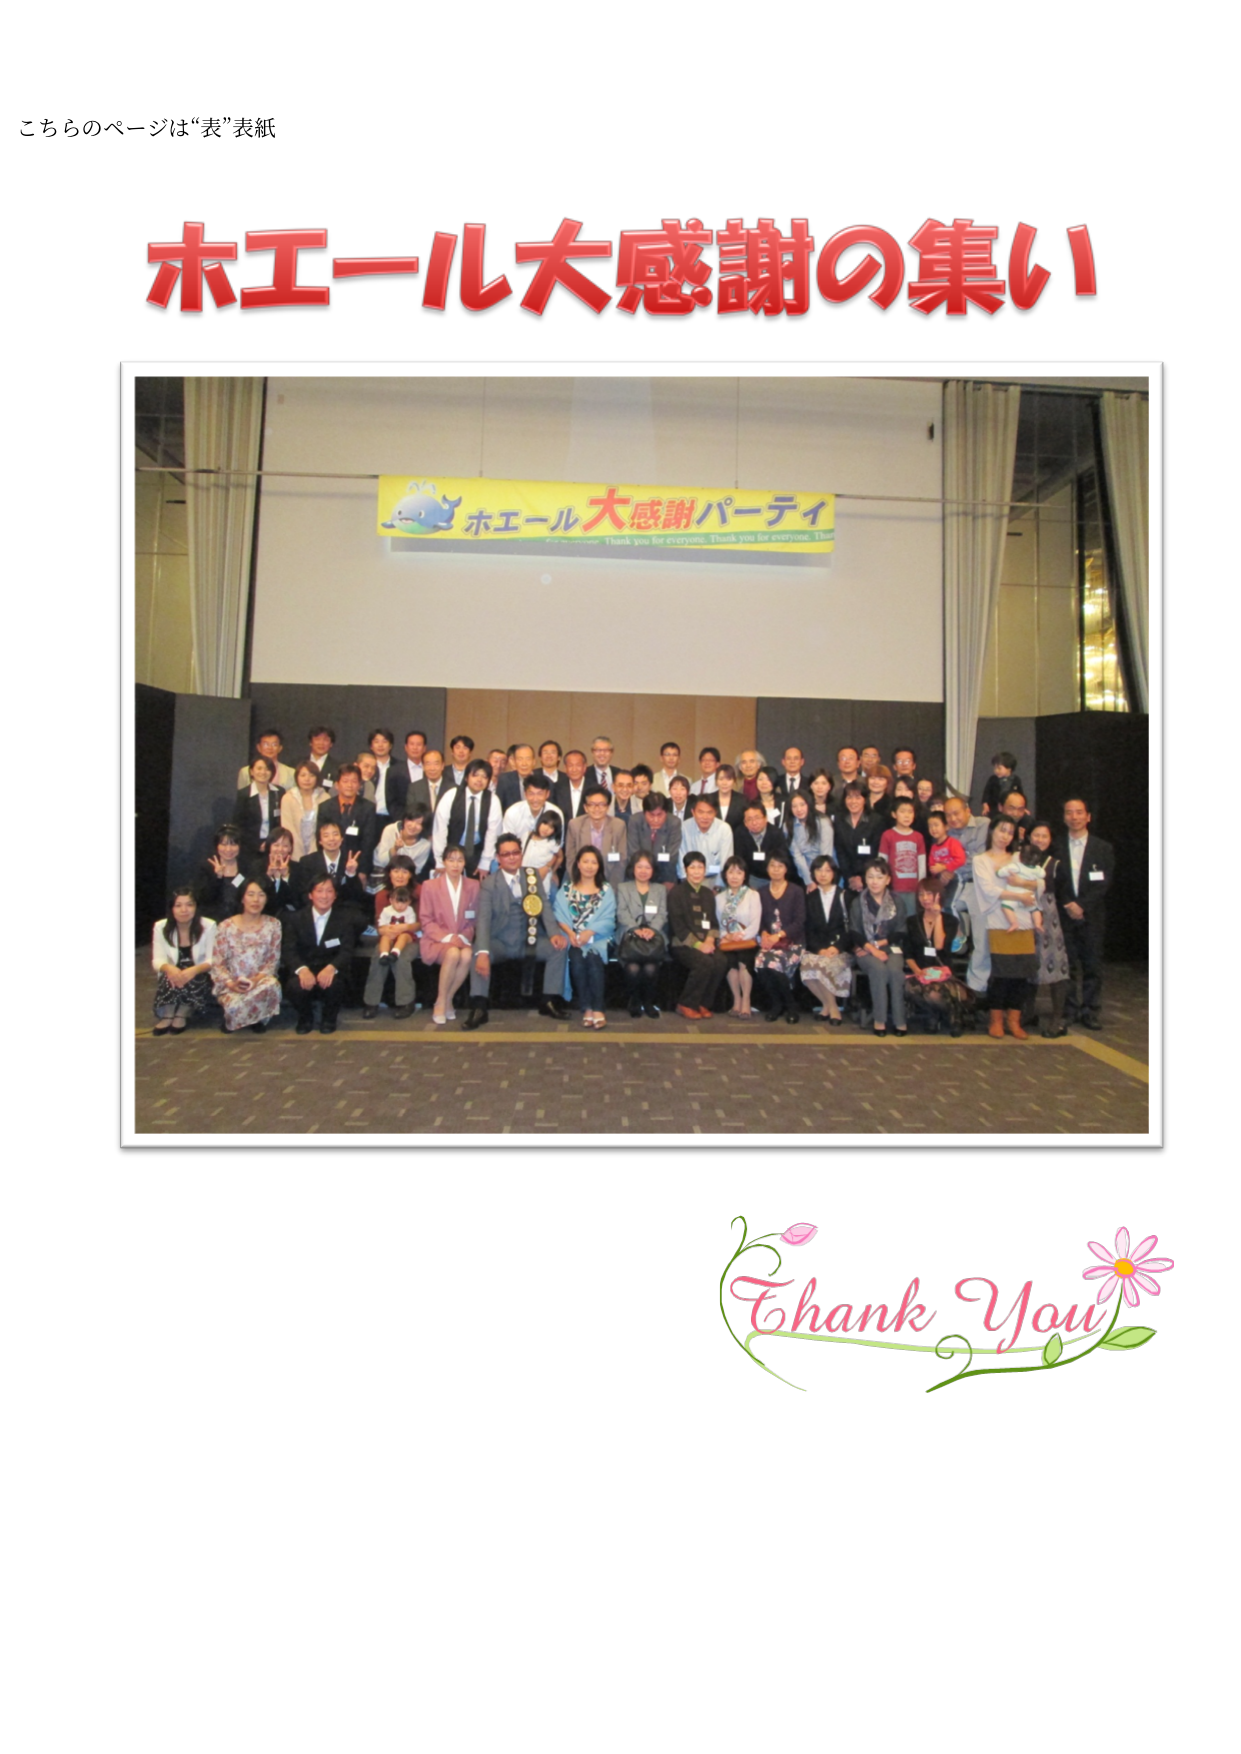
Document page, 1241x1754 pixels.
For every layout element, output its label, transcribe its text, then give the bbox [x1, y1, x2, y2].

picture [109, 200, 1174, 1162]
picture [719, 1214, 1174, 1393]
text こちらのページは“表”表紙 [16, 108, 1224, 145]
